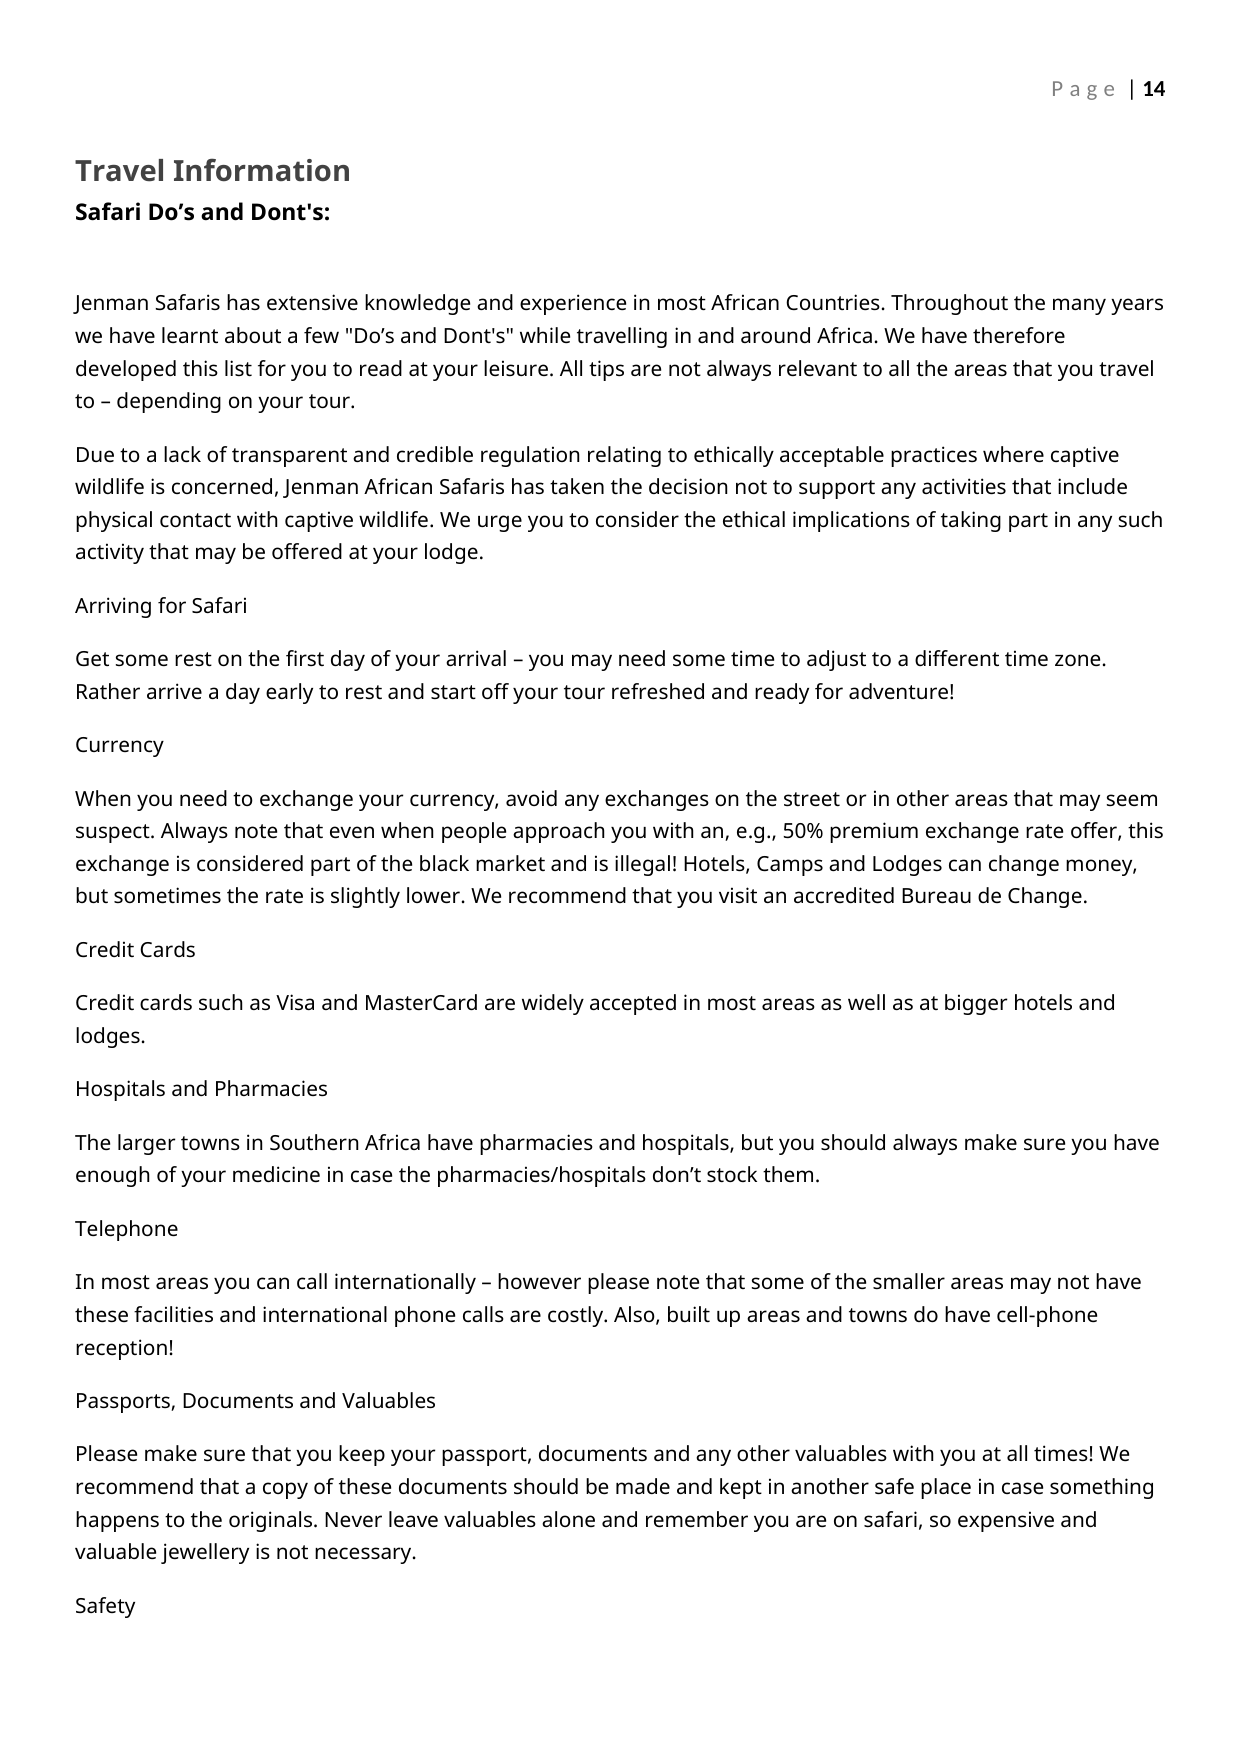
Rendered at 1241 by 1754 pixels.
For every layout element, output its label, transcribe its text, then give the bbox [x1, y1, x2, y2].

text Passports, Documents and Valuables [75, 1386, 1165, 1414]
text Get some rest on the first day of your arrival – you may need some time to adjust to a different time zone. Rather arrive a day early to rest and start off your tour refreshed and ready for adventure! [75, 644, 1165, 705]
text Due to a lack of transparent and credible regulation relating to ethically acceptable practices where captive wildlife is concerned, Jenman African Safaris has taken the decision not to support any activities that include physical contact with captive wildlife. We urge you to consider the ethical implications of taking part in any such activity that may be offered at your lodge. [75, 440, 1165, 566]
subtitle Travel Information [75, 151, 1165, 190]
text Currency [75, 730, 1165, 759]
text Credit cards such as Visa and MasterCard are widely accepted in most areas as well as at bigger hotels and lodges. [75, 988, 1165, 1049]
text Safari Do’s and Dont's: [75, 196, 1165, 227]
text The larger towns in Southern Africa have pharmacies and hospitals, but you should always make sure you have enough of your medicine in case the pharmacies/hospitals don’t stock them. [75, 1128, 1165, 1189]
text In most areas you can call internationally – however please note that some of the smaller areas may not have these facilities and international phone calls are costly. Also, built up areas and towns do have cell-phone reception! [75, 1267, 1165, 1361]
text Telephone [75, 1214, 1165, 1242]
text Hospitals and Pharmacies [75, 1074, 1165, 1103]
text Safety [75, 1591, 1165, 1619]
text Please make sure that you keep your passport, documents and any other valuables with you at all times! We recommend that a copy of these documents should be made and kept in another safe place in case something happens to the originals. Never leave valuables alone and remember you are on safari, so expensive and valuable jewellery is not necessary. [75, 1439, 1165, 1566]
text Credit Cards [75, 935, 1165, 963]
text When you need to exchange your currency, avoid any exchanges on the street or in other areas that may seem suspect. Always note that even when people approach you with an, e.g., 50% premium exchange rate offer, this exchange is considered part of the black market and is illegal! Hotels, Camps and Lodges can change money, but sometimes the rate is slightly lower. We recommend that you visit an accredited Bureau de Change. [75, 784, 1165, 910]
text Jenman Safaris has extensive knowledge and experience in most African Countries. Throughout the many years we have learnt about a few "Do’s and Dont's" while travelling in and around Africa. We have therefore developed this list for you to read at your leisure. All tips are not always relevant to all the areas that you travel to – depending on your tour. [75, 253, 1165, 415]
text Arriving for Safari [75, 591, 1165, 619]
